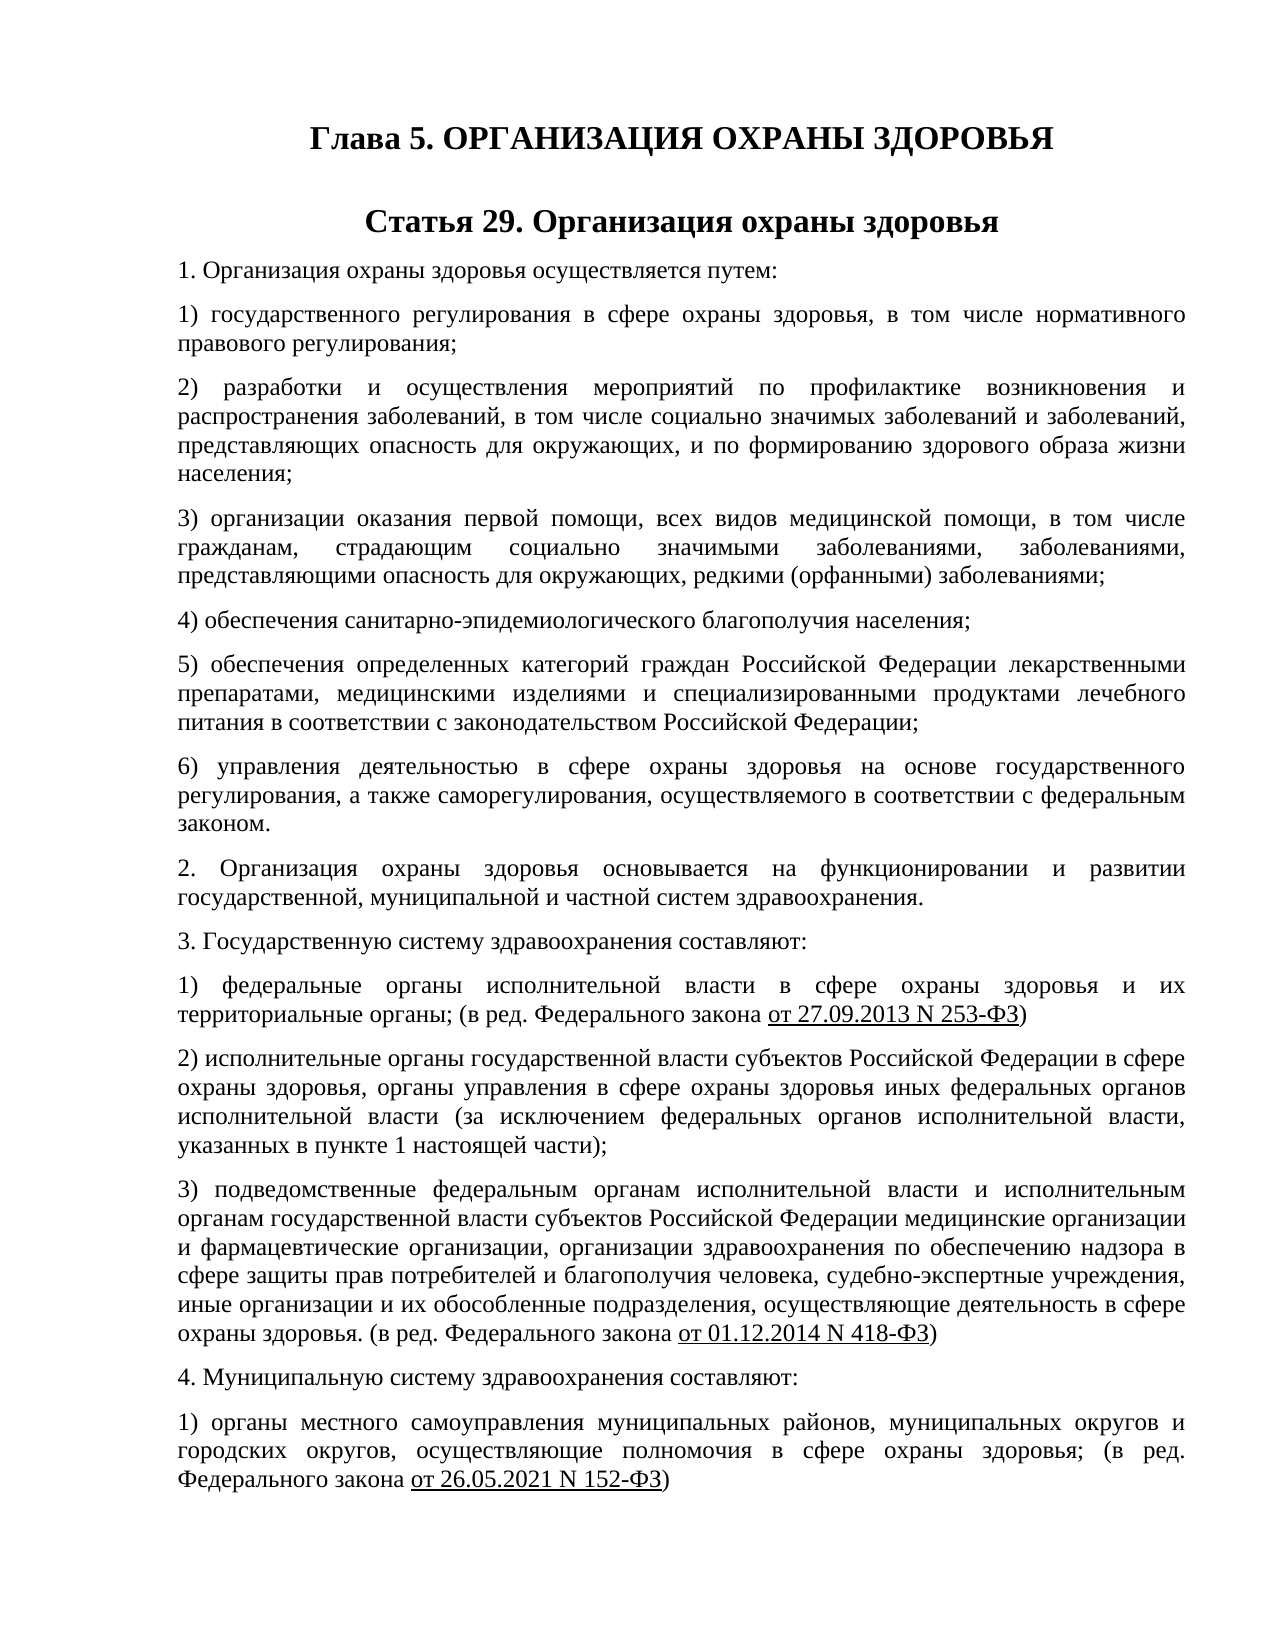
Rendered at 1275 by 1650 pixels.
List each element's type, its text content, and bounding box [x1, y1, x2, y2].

text 2. Организация охраны здоровья основывается на функционировании и развитии государственной, муниципальной и частной систем здравоохранения. [177, 853, 1186, 910]
text 3) подведомственные федеральным органам исполнительной власти и исполнительным органам государственной власти субъектов Российской Федерации медицинские организации и фармацевтические организации, организации здравоохранения по обеспечению надзора в сфере защиты прав потребителей и благополучия человека, судебно-экспертные учреждения, иные организации и их обособленные подразделения, осуществляющие деятельность в сфере охраны здоровья. (в ред. Федерального закона от 01.12.2014 N 418-ФЗ) [177, 1174, 1186, 1347]
text 1. Организация охраны здоровья осуществляется путем: [177, 255, 1186, 283]
text 2) разработки и осуществления мероприятий по профилактике возникновения и распространения заболеваний, в том числе социально значимых заболеваний и заболеваний, представляющих опасность для окружающих, и по формированию здорового образа жизни населения; [177, 372, 1186, 487]
text 3. Государственную систему здравоохранения составляют: [177, 926, 1186, 955]
text 2) исполнительные органы государственной власти субъектов Российской Федерации в сфере охраны здоровья, органы управления в сфере охраны здоровья иных федеральных органов исполнительной власти (за исключением федеральных органов исполнительной власти, указанных в пункте 1 настоящей части); [177, 1043, 1186, 1158]
text 1) государственного регулирования в сфере охраны здоровья, в том числе нормативного правового регулирования; [177, 299, 1186, 357]
text 1) органы местного самоуправления муниципальных районов, муниципальных округов и городских округов, осуществляющие полномочия в сфере охраны здоровья; (в ред. Федерального закона от 26.05.2021 N 152-ФЗ) [177, 1407, 1186, 1493]
text 5) обеспечения определенных категорий граждан Российской Федерации лекарственными препаратами, медицинскими изделиями и специализированными продуктами лечебного питания в соответствии с законодательством Российской Федерации; [177, 649, 1186, 735]
text 4) обеспечения санитарно-эпидемиологического благополучия населения; [177, 605, 1186, 633]
text 4. Муниципальную систему здравоохранения составляют: [177, 1362, 1186, 1391]
text 6) управления деятельностью в сфере охраны здоровья на основе государственного регулирования, а также саморегулирования, осуществляемого в соответствии с федеральным законом. [177, 751, 1186, 837]
text 1) федеральные органы исполнительной власти в сфере охраны здоровья и их территориальные органы; (в ред. Федерального закона от 27.09.2013 N 253-ФЗ) [177, 970, 1186, 1028]
text 3) организации оказания первой помощи, всех видов медицинской помощи, в том числе гражданам, страдающим социально значимыми заболеваниями, заболеваниями, представляющими опасность для окружающих, редкими (орфанными) заболеваниями; [177, 503, 1186, 589]
text Глава 5. ОРГАНИЗАЦИЯ ОХРАНЫ ЗДОРОВЬЯ [177, 118, 1186, 156]
text Статья 29. Организация охраны здоровья [177, 201, 1186, 239]
